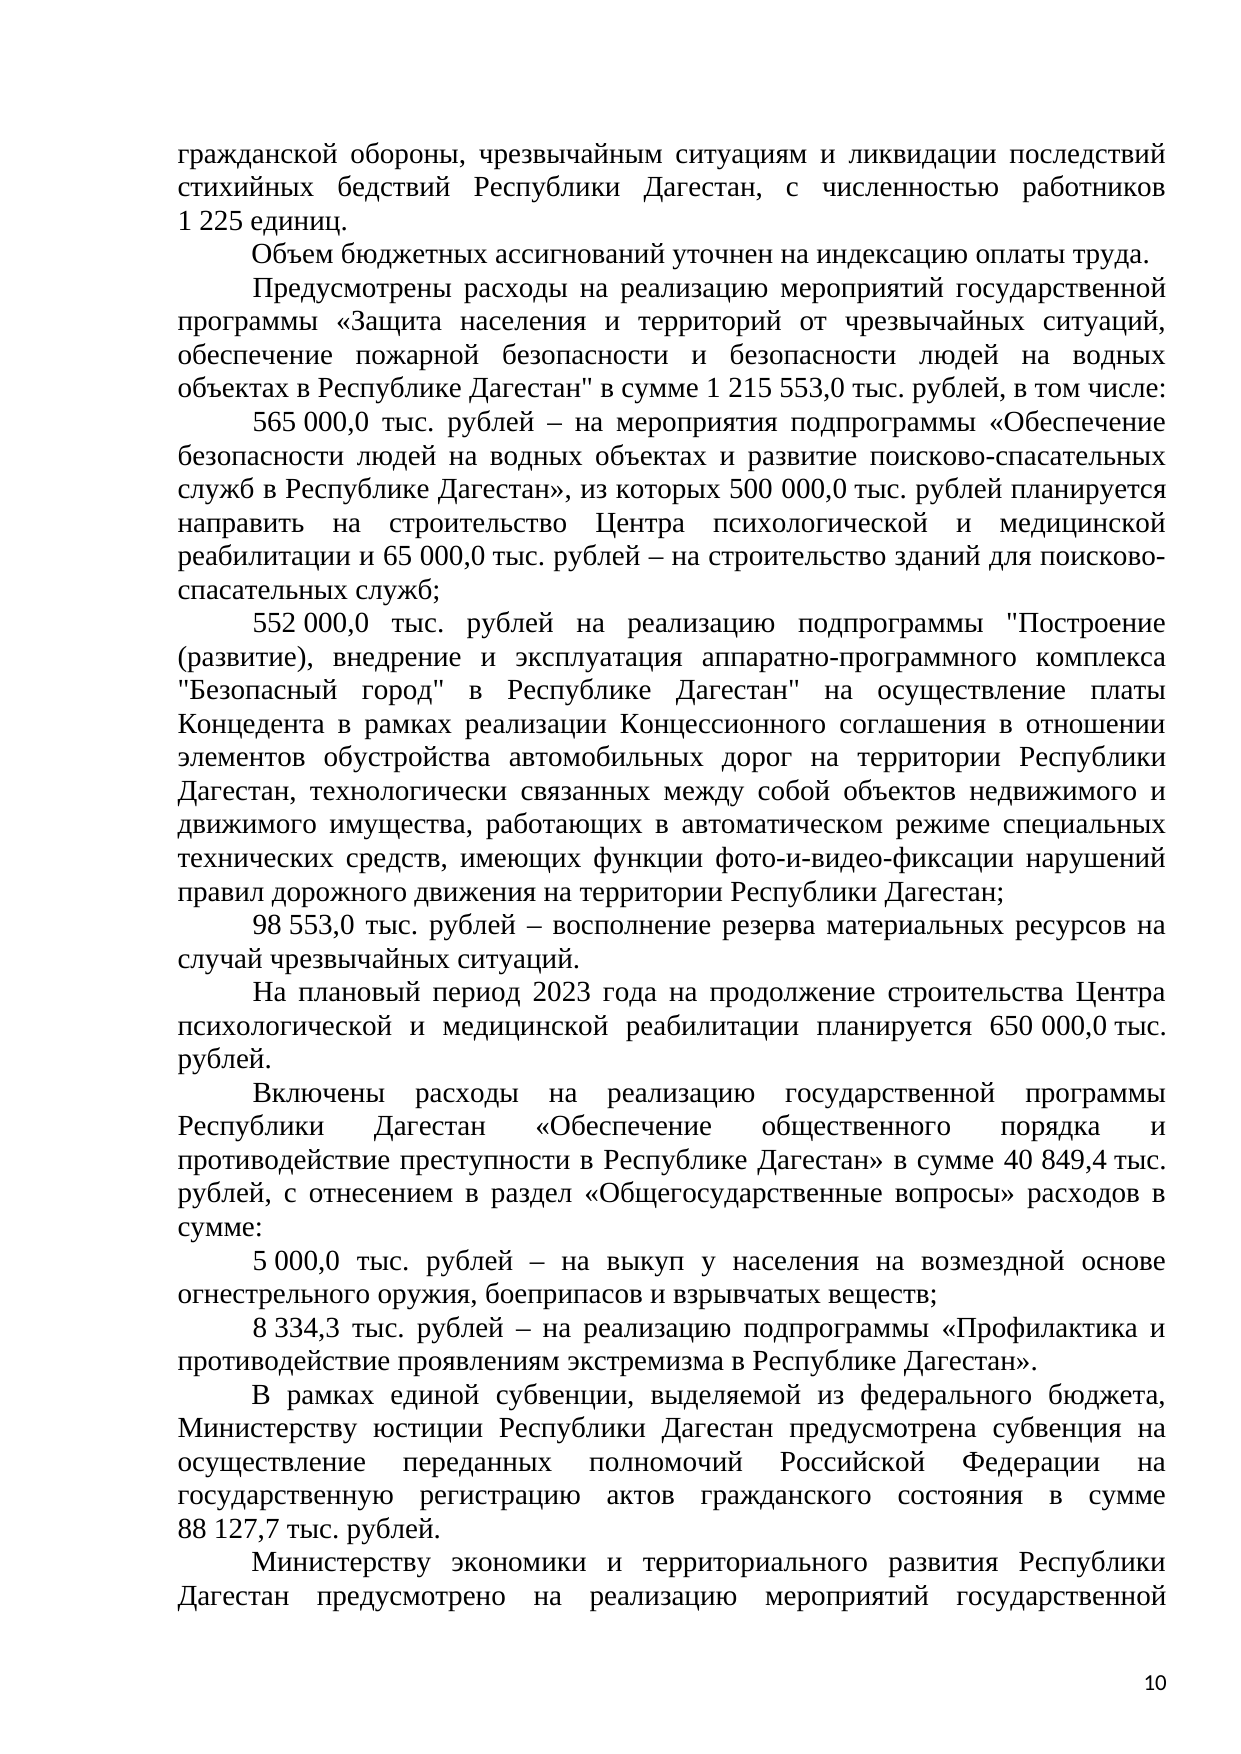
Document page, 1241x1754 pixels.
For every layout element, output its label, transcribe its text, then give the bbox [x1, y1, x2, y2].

text 5 000,0 тыс. рублей – на выкуп у населения на возмездной основе огнестрельного оружия, боеприпасов и взрывчатых веществ; [177, 1243, 1167, 1310]
text 98 553,0 тыс. рублей – восполнение резерва материальных ресурсов на случай чрезвычайных ситуаций. [177, 907, 1167, 974]
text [177, 136, 1167, 236]
text 8 334,3 тыс. рублей – на реализацию подпрограммы «Профилактика и противодействие проявлениям экстремизма в Республике Дагестан». [177, 1310, 1167, 1377]
text В рамках единой субвенции, выделяемой из федерального бюджета, Министерству юстиции Республики Дагестан предусмотрена субвенция на осуществление переданных полномочий Российской Федерации на государственную регистрацию актов гражданского состояния в сумме 88 127,7 тыс. рублей. [177, 1377, 1167, 1544]
text 565 000,0 тыс. рублей – на мероприятия подпрограммы «Обеспечение безопасности людей на водных объектах и развитие поисково-спасательных служб в Республике Дагестан», из которых 500 000,0 тыс. рублей планируется направить на строительство Центра психологической и медицинской реабилитации и 65 000,0 тыс. рублей – на строительство зданий для поисково-спасательных служб; [177, 404, 1167, 605]
text Предусмотрены расходы на реализацию мероприятий государственной программы «Защита населения и территорий от чрезвычайных ситуаций, обеспечение пожарной безопасности и безопасности людей на водных объектах в Республике Дагестан" в сумме 1 215 553,0 тыс. рублей, в том числе: [177, 270, 1167, 404]
text 552 000,0 тыс. рублей на реализацию подпрограммы "Построение (развитие), внедрение и эксплуатация аппаратно-программного комплекса "Безопасный город" в Республике Дагестан" на осуществление платы Концедента в рамках реализации Концессионного соглашения в отношении элементов обустройства автомобильных дорог на территории Республики Дагестан, технологически связанных между собой объектов недвижимого и движимого имущества, работающих в автоматическом режиме специальных технических средств, имеющих функции фото-и-видео-фиксации нарушений правил дорожного движения на территории Республики Дагестан; [177, 605, 1167, 907]
text На плановый период 2023 года на продолжение строительства Центра психологической и медицинской реабилитации планируется 650 000,0 тыс. рублей. [177, 974, 1167, 1075]
text Объем бюджетных ассигнований уточнен на индексацию оплаты труда. [177, 236, 1167, 270]
text Включены расходы на реализацию государственной программы Республики Дагестан «Обеспечение общественного порядка и противодействие преступности в Республике Дагестан» в сумме 40 849,4 тыс. рублей, с отнесением в раздел «Общегосударственные вопросы» расходов в сумме: [177, 1075, 1167, 1243]
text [177, 1544, 1167, 1612]
